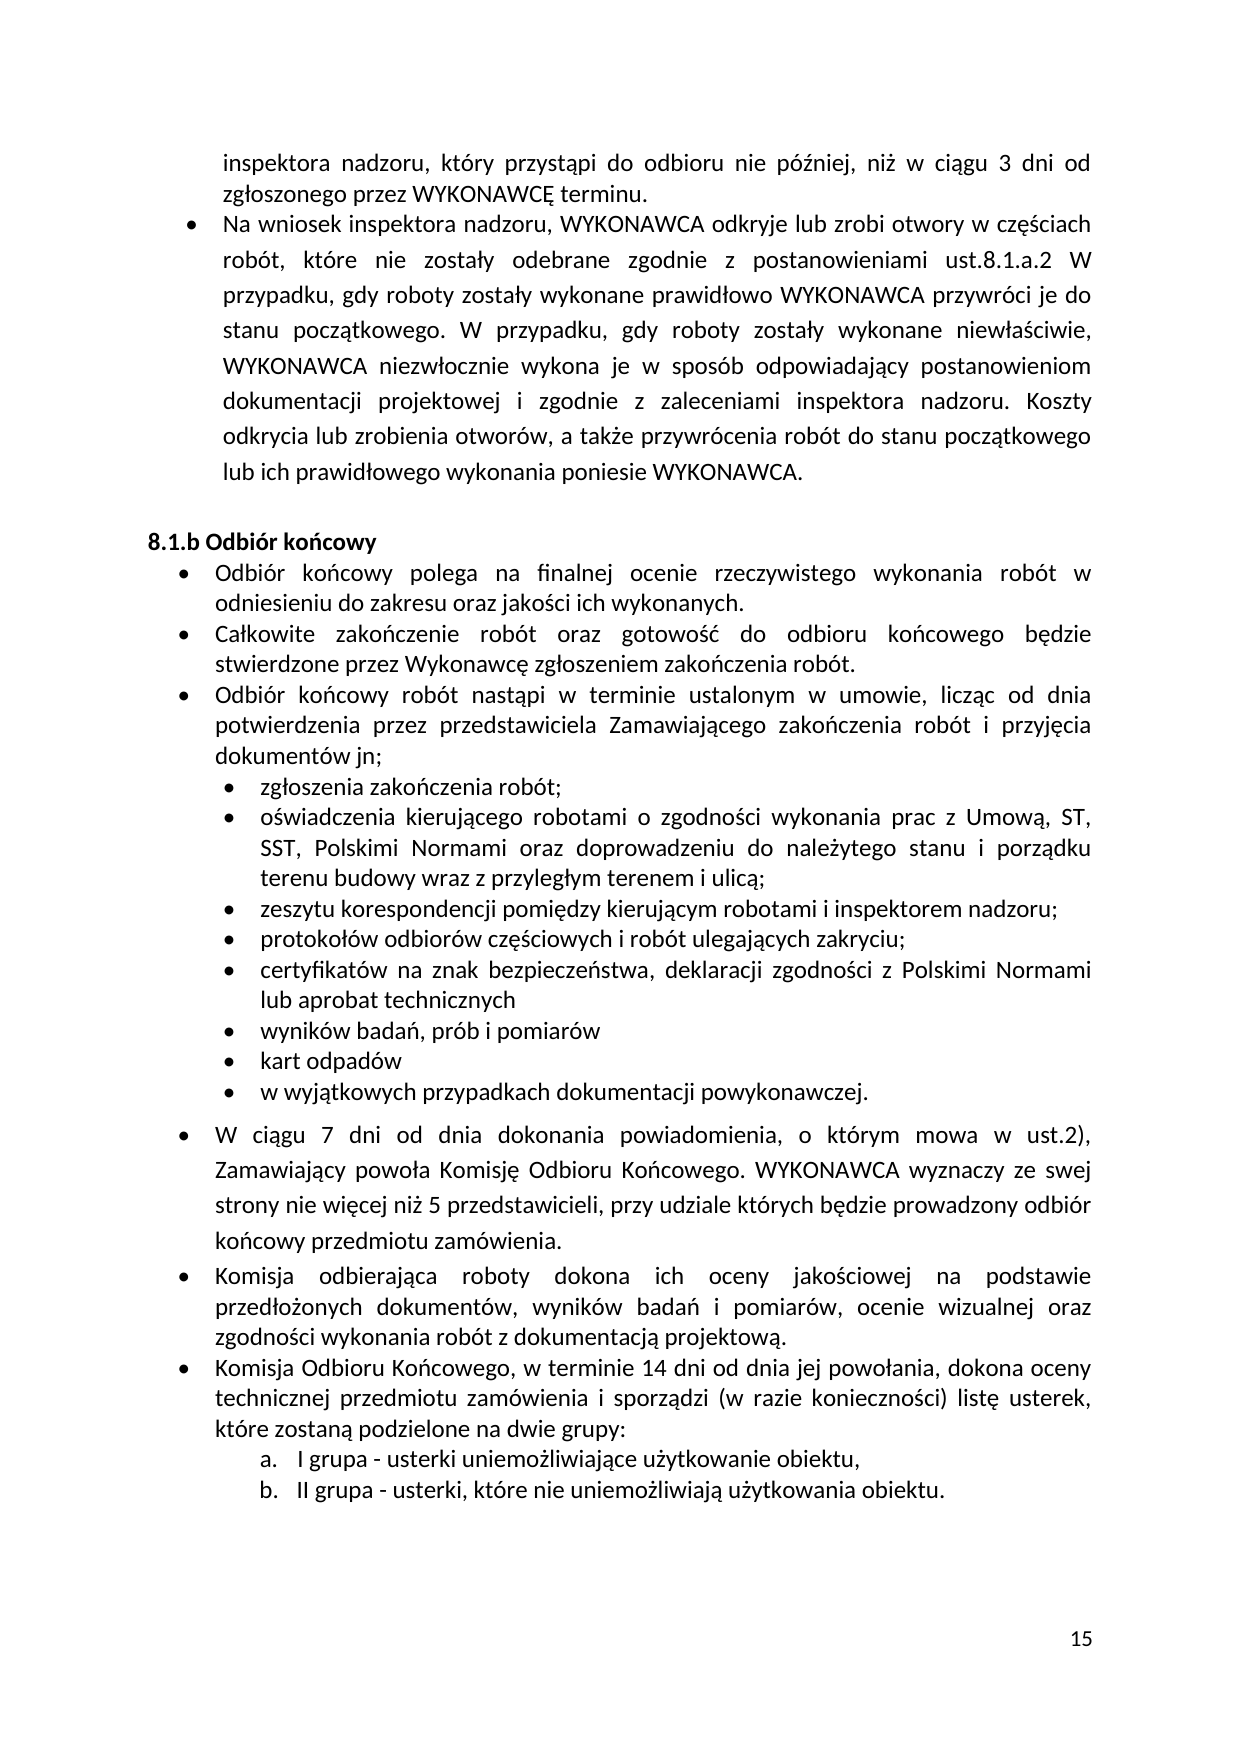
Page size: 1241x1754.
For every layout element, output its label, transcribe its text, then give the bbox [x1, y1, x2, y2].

list oświadczenia kierującego robotami o zgodności wykonania prac z Umową, ST, SST, Polskimi Normami oraz doprowadzeniu do należytego stanu i porządku terenu budowy wraz z przyległym terenem i ulicą; [223, 801, 1093, 893]
list wyników badań, prób i pomiarów [223, 1015, 1093, 1045]
list certyfikatów na znak bezpieczeństwa, deklaracji zgodności z Polskimi Normami lub aprobat technicznych [223, 954, 1093, 1015]
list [185, 148, 1093, 209]
list Odbiór końcowy polega na finalnej ocenie rzeczywistego wykonania robót w odniesieniu do zakresu oraz jakości ich wykonanych. [177, 557, 1093, 618]
list II grupa - usterki, które nie uniemożliwiają użytkowania obiektu. [259, 1474, 1093, 1504]
list I grupa - usterki uniemożliwiające użytkowanie obiektu, [259, 1443, 1093, 1474]
text 8.1.b Odbiór końcowy [148, 526, 1093, 557]
list zgłoszenia zakończenia robót; [223, 771, 1093, 801]
list kart odpadów [223, 1045, 1093, 1076]
list protokołów odbiorów częściowych i robót ulegających zakryciu; [223, 923, 1093, 954]
list w wyjątkowych przypadkach dokumentacji powykonawczej. [223, 1076, 1093, 1106]
list Komisja Odbioru Końcowego, w terminie 14 dni od dnia jej powołania, dokona oceny technicznej przedmiotu zamówienia i sporządzi (w razie konieczności) listę usterek, które zostaną podzielone na dwie grupy: [177, 1352, 1093, 1443]
list zeszytu korespondencji pomiędzy kierującym robotami i inspektorem nadzoru; [223, 893, 1093, 923]
list Całkowite zakończenie robót oraz gotowość do odbioru końcowego będzie stwierdzone przez Wykonawcę zgłoszeniem zakończenia robót. [177, 618, 1093, 679]
list Na wniosek inspektora nadzoru, WYKONAWCA odkryje lub zrobi otwory w częściach robót, które nie zostały odebrane zgodnie z postanowieniami ust.8.1.a.2 W przypadku, gdy roboty zostały wykonane prawidłowo WYKONAWCA przywróci je do stanu początkowego. W przypadku, gdy roboty zostały wykonane niewłaściwie, WYKONAWCA niezwłocznie wykona je w sposób odpowiadający postanowieniom dokumentacji projektowej i zgodnie z zaleceniami inspektora nadzoru. Koszty odkrycia lub zrobienia otworów, a także przywrócenia robót do stanu początkowego lub ich prawidłowego wykonania poniesie WYKONAWCA. [185, 209, 1093, 486]
list W ciągu 7 dni od dnia dokonania powiadomienia, o którym mowa w ust.2), Zamawiający powoła Komisję Odbioru Końcowego. WYKONAWCA wyznaczy ze swej strony nie więcej niż 5 przedstawicieli, przy udziale których będzie prowadzony odbiór końcowy przedmiotu zamówienia. [177, 1119, 1093, 1255]
list Komisja odbierająca roboty dokona ich oceny jakościowej na podstawie przedłożonych dokumentów, wyników badań i pomiarów, ocenie wizualnej oraz zgodności wykonania robót z dokumentacją projektową. [177, 1260, 1093, 1352]
list Odbiór końcowy robót nastąpi w terminie ustalonym w umowie, licząc od dnia potwierdzenia przez przedstawiciela Zamawiającego zakończenia robót i przyjęcia dokumentów jn; [177, 679, 1093, 771]
